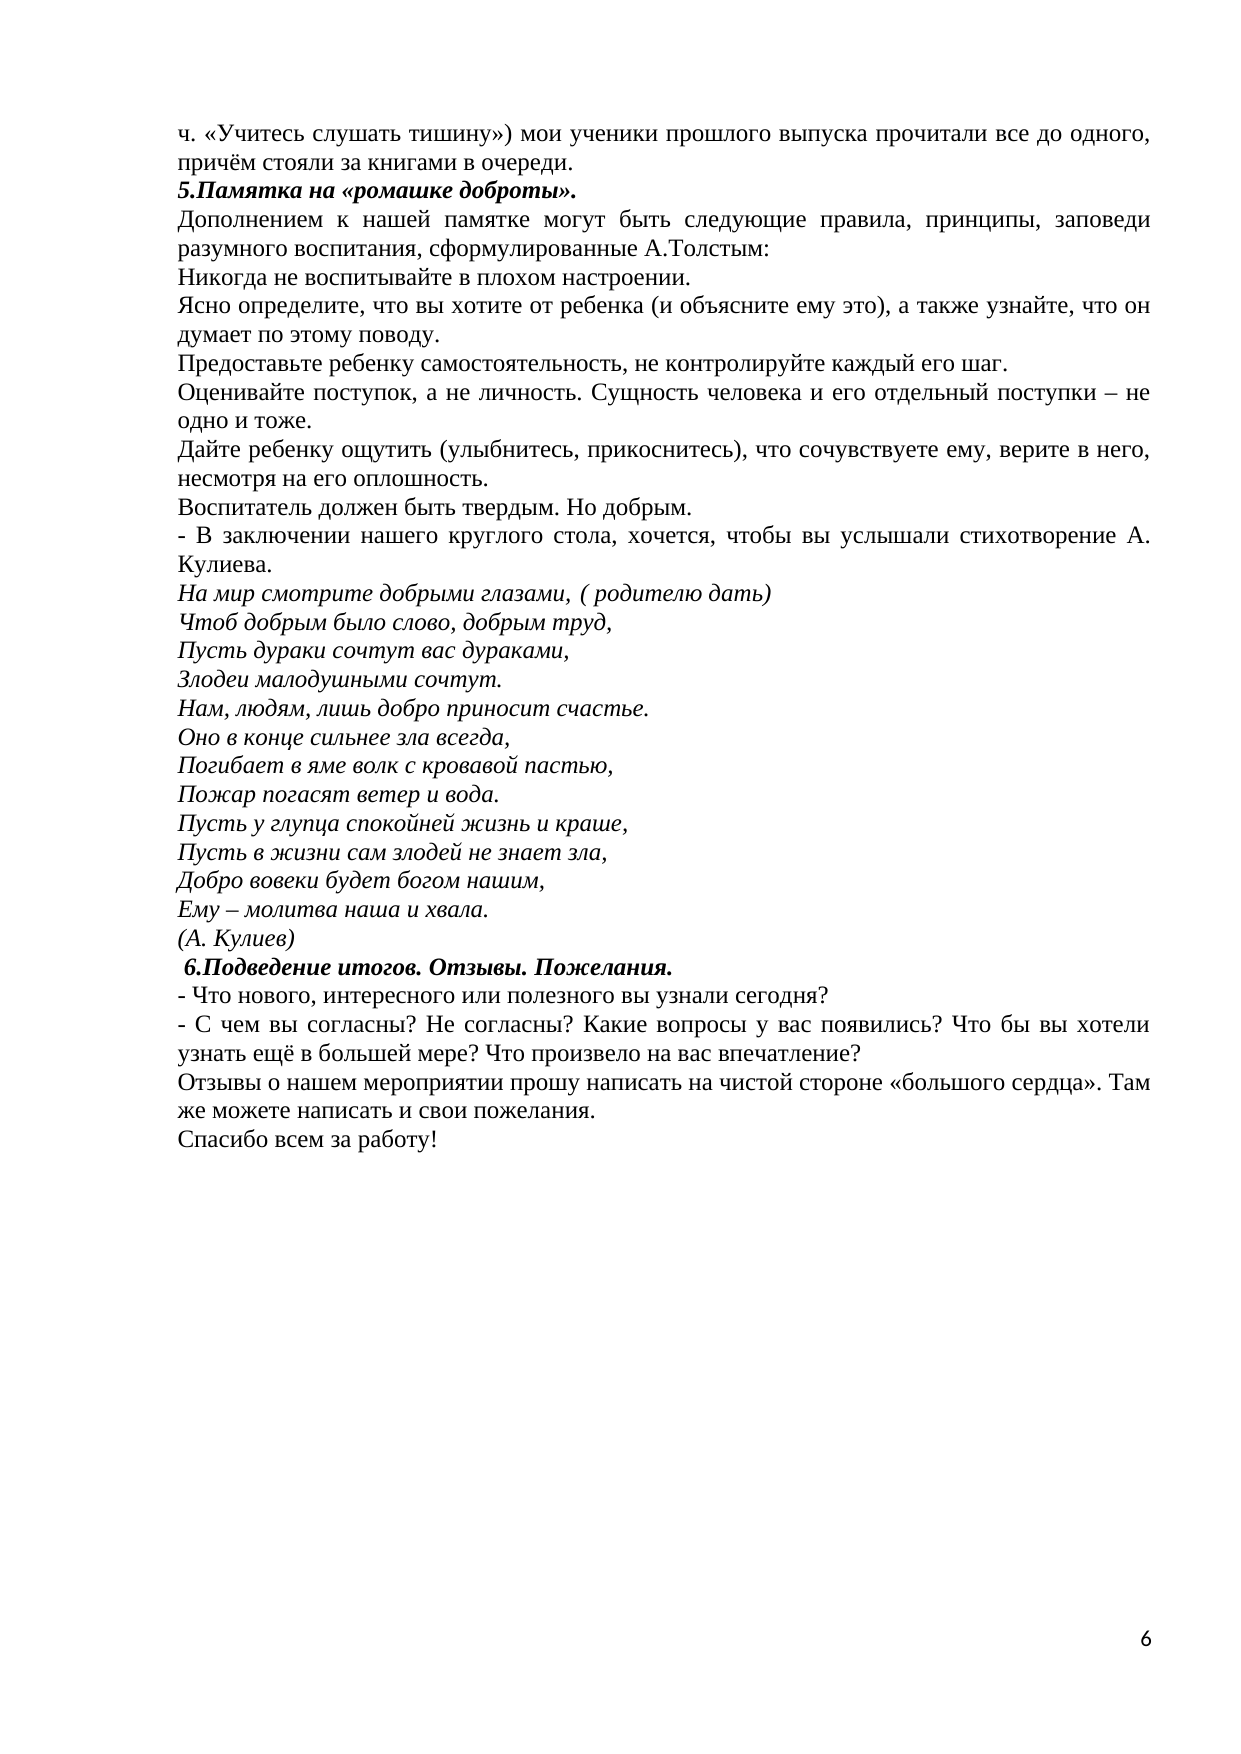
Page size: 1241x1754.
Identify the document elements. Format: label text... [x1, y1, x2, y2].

text - Что нового, интересного или полезного вы узнали сегодня? [177, 981, 1152, 1009]
text 6.Подведение итогов. Отзывы. Пожелания. [177, 952, 1152, 981]
text Воспитатель должен быть твердым. Но добрым. [177, 492, 1152, 521]
text Отзывы о нашем мероприятии прошу написать на чистой стороне «большого сердца». Там же можете написать и свои пожелания. [177, 1067, 1152, 1124]
text Дополнением к нашей памятке могут быть следующие правила, принципы, заповеди разумного воспитания, сформулированные А.Толстым: [177, 204, 1152, 262]
text Предоставьте ребенку самостоятельность, не контролируйте каждый его шаг. [177, 348, 1152, 377]
text Дайте ребенку ощутить (улыбнитесь, прикоснитесь), что сочувствуете ему, верите в него, несмотря на его оплошность. [177, 434, 1152, 492]
text Ясно определите, что вы хотите от ребенка (и объясните ему это), а также узнайте, что он думает по этому поводу. [177, 291, 1152, 348]
text Оценивайте поступок, а не личность. Сущность человека и его отдельный поступки – не одно и тоже. [177, 377, 1152, 434]
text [177, 118, 1152, 176]
text Никогда не воспитывайте в плохом настроении. [177, 262, 1152, 291]
text - С чем вы согласны? Не согласны? Какие вопросы у вас появились? Что бы вы хотели узнать ещё в большей мере? Что произвело на вас впечатление? [177, 1009, 1152, 1067]
text Спасибо всем за работу! [177, 1124, 1152, 1153]
text - В заключении нашего круглого стола, хочется, чтобы вы услышали стихотворение А. Кулиева. [177, 521, 1152, 578]
text На мир смотрите добрыми глазами, ( родителю дать) Чтоб добрым было слово, добрым труд, Пусть дураки сочтут вас дураками, Злодеи малодушными сочтут. Нам, людям, лишь добро приносит счастье. Оно в конце сильнее зла всегда, Погибает в яме волк с кровавой пастью, Пожар погасят ветер и вода. Пусть у глупца спокойней жизнь и краше, Пусть в жизни сам злодей не знает зла, Добро вовеки будет богом нашим, Ему – молитва наша и хвала. (А. Кулиев) [177, 578, 1152, 952]
text 5.Памятка на «ромашке доброты». [177, 176, 1152, 204]
